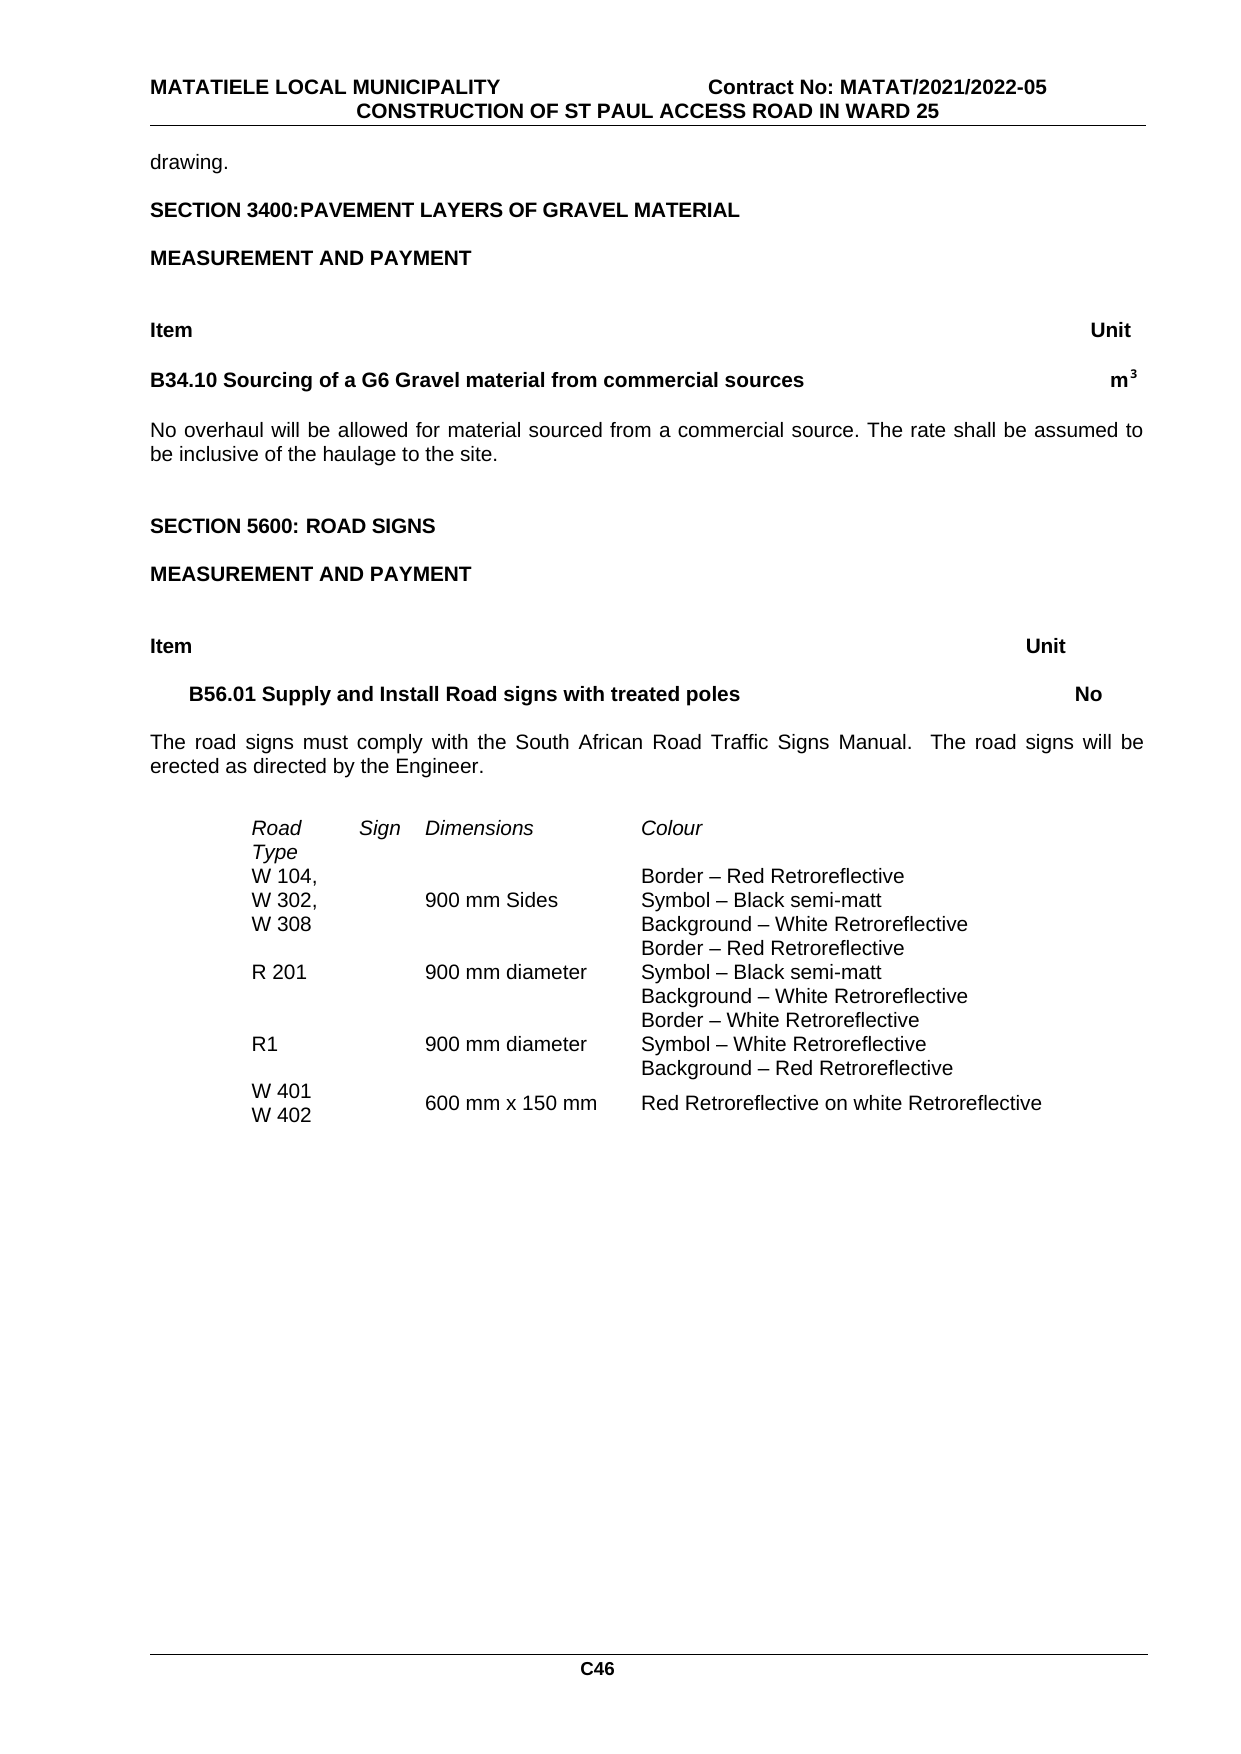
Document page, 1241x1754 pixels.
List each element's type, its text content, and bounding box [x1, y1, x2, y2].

table_header Dimensions [414, 816, 629, 864]
table_cell 900 mm diameter [414, 936, 629, 1007]
table_cell 900 mm Sides [414, 864, 629, 936]
table_cell Red Retroreflective on white Retroreflective [630, 1079, 1063, 1127]
text B34.10 Sourcing of a G6 Gravel material from commercial sources m3 [150, 366, 1146, 394]
text The road signs must comply with the South African Road Traffic Signs Manual. The road signs will be erected as directed by the Engineer. [150, 729, 1146, 777]
text No overhaul will be allowed for material sourced from a commercial source. The rate shall be assumed to be inclusive of the haulage to the site. [150, 418, 1146, 466]
table_cell R1 [240, 1008, 414, 1079]
text Item Unit [150, 634, 1146, 658]
table_cell Border – Red Retroreflective Symbol – Black semi-matt Background – White Retroreflective [630, 864, 1063, 936]
table_header Colour [630, 816, 1063, 864]
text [150, 150, 1146, 174]
table_header Road Sign Type [240, 816, 414, 864]
table_cell R 201 [240, 936, 414, 1007]
table_cell 600 mm x 150 mm [414, 1079, 629, 1127]
text B56.01 Supply and signs with treated poles No [189, 682, 1199, 706]
text SECTION 3400: PAVEMENT LAYERS OF GRAVEL MATERIAL [150, 198, 1146, 222]
table_cell Border – White Retroreflective Symbol – White Retroreflective Background – Red Retroreflective [630, 1008, 1063, 1079]
subtitle SECTION 5600: ROAD SIGNS [150, 514, 1146, 538]
table_cell 900 mm diameter [414, 1008, 629, 1079]
subtitle MEASUREMENT AND PAYMENT [150, 562, 1146, 586]
table_cell W 104, W 302, W 308 [240, 864, 414, 936]
text Item Unit [150, 318, 1146, 342]
subtitle MEASUREMENT AND PAYMENT [150, 246, 1146, 270]
table_cell Border – Red Retroreflective Symbol – Black semi-matt Background – White Retroreflective [630, 936, 1063, 1007]
table_cell W 401 W 402 [240, 1079, 414, 1127]
